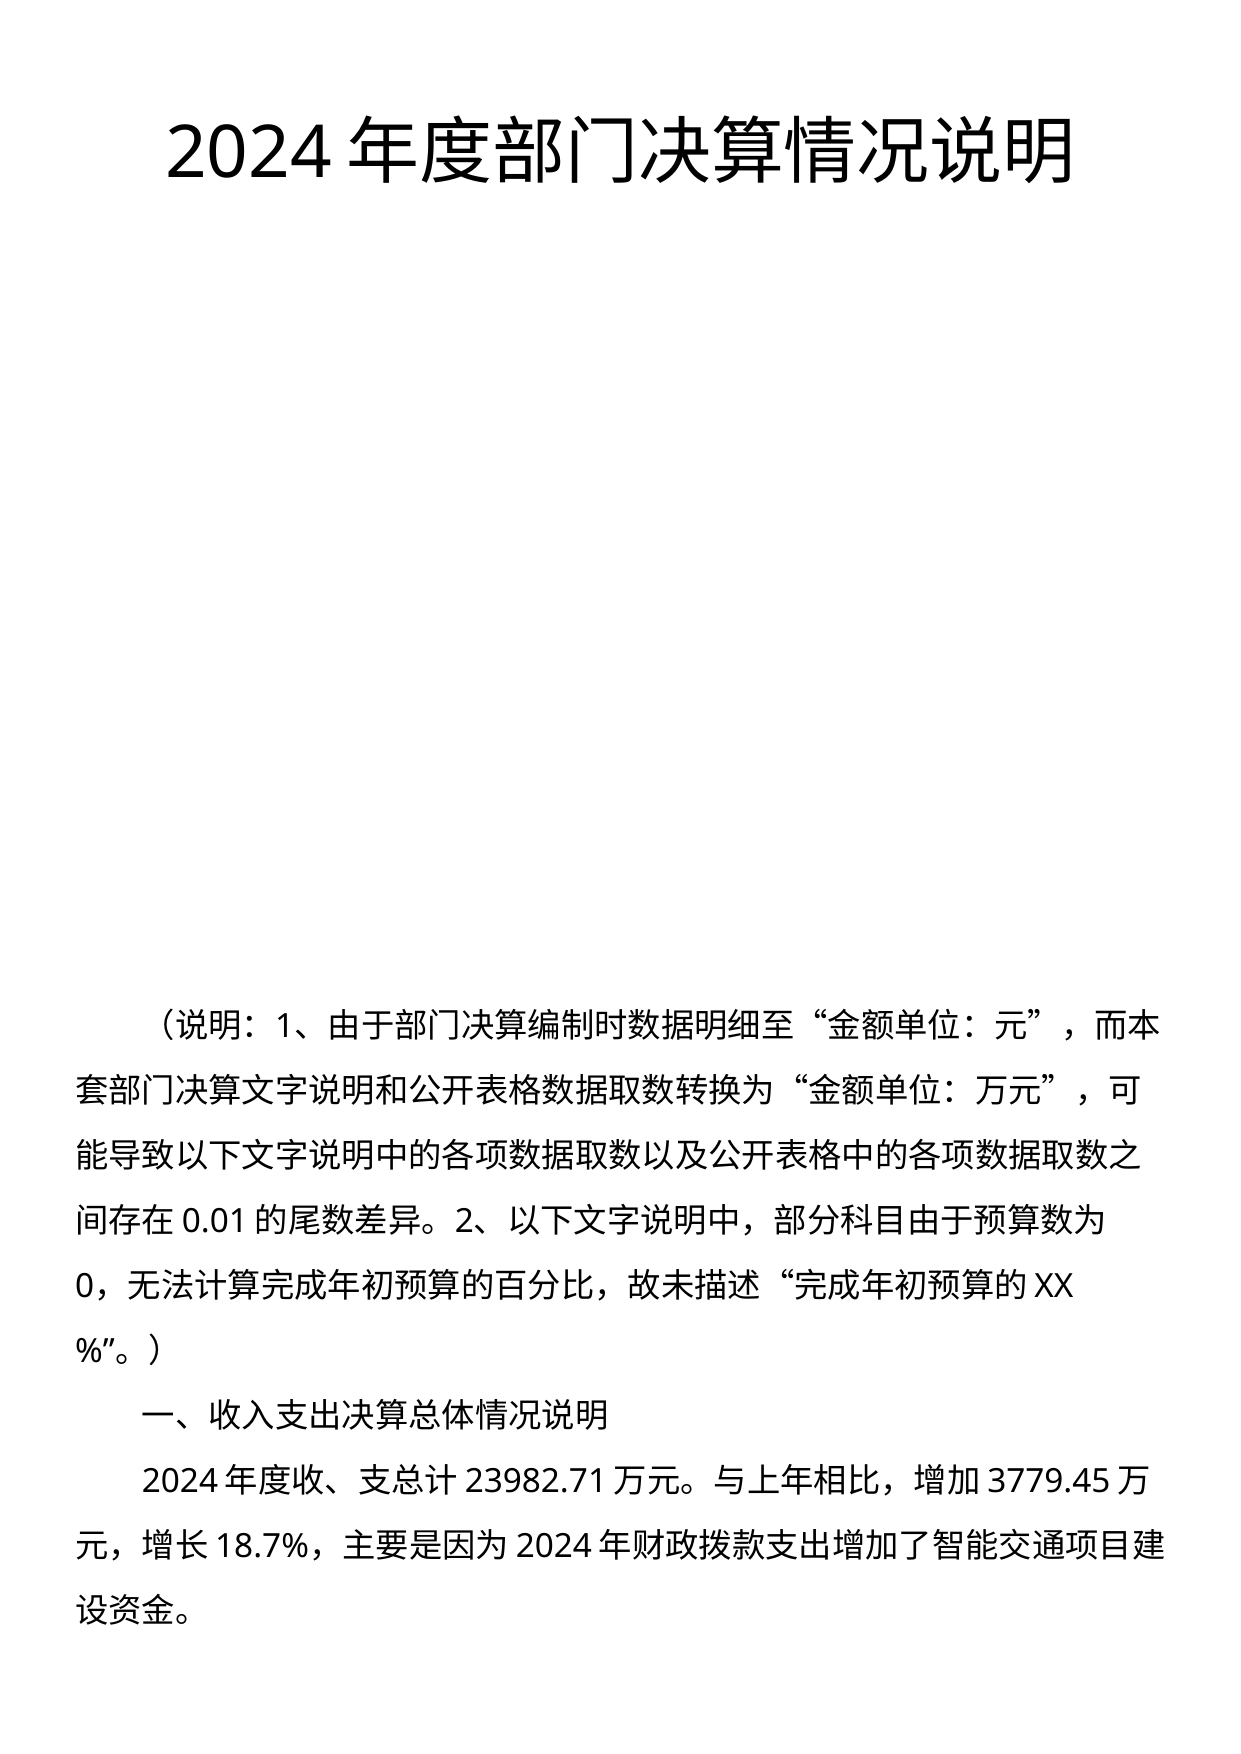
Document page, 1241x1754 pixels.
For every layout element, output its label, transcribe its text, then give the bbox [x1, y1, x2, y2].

text 一、收入支出决算总体情况说明 [75, 1381, 1165, 1446]
text 2024年度收、支总计23982.71万元。与上年相比，增加3779.45万元，增长18.7%，主要是因为2024年财政拨款支出增加了智能交通项目建设资金。 [75, 1446, 1165, 1641]
text （说明：1、由于部门决算编制时数据明细至“金额单位：元”，而本套部门决算文字说明和公开表格数据取数转换为“金额单位：万元”，可能导致以下文字说明中的各项数据取数以及公开表格中的各项数据取数之间存在0.01的尾数差异。2、以下文字说明中，部分科目由于预算数为0，无法计算完成年初预算的百分比，故未描述“完成年初预算的XX%”。） [75, 991, 1165, 1381]
text 2024年度部门决算情况说明 [75, 81, 1165, 211]
